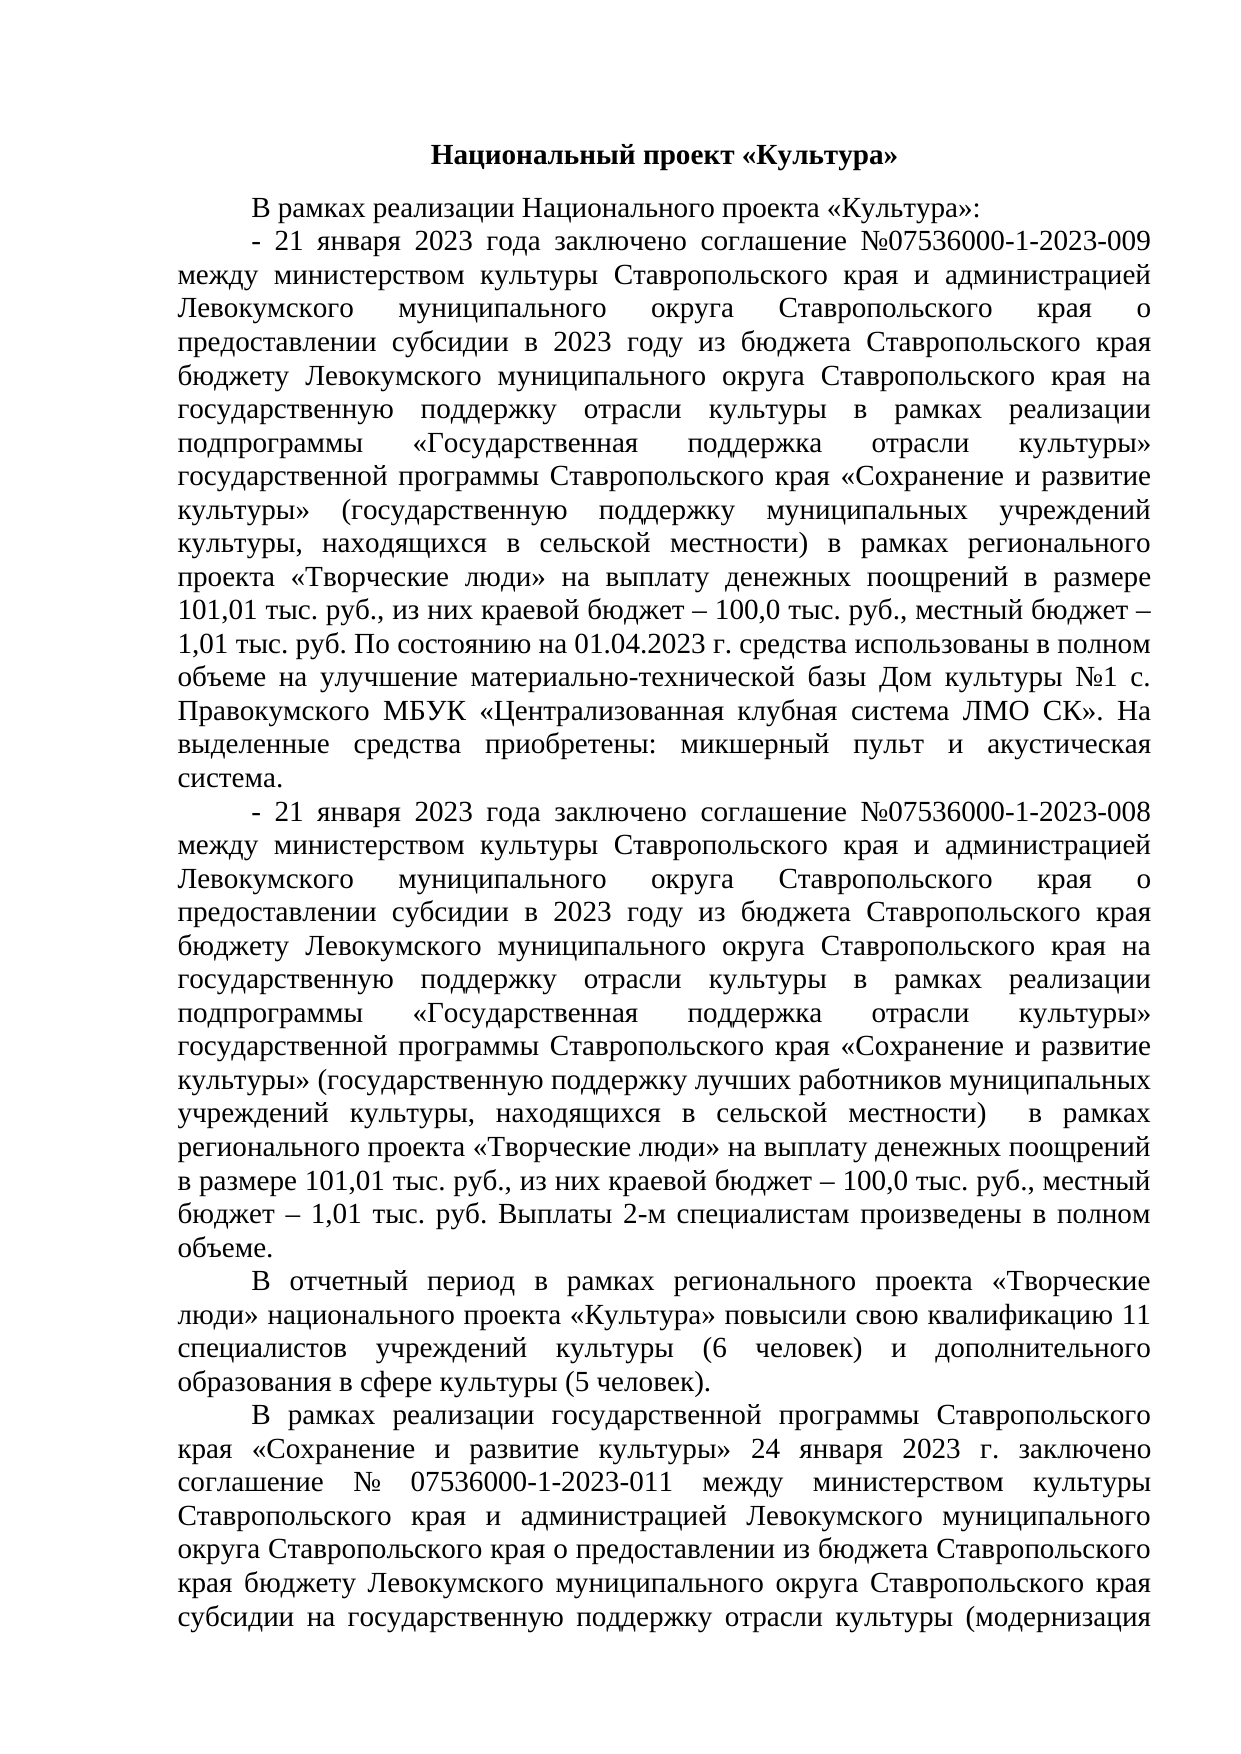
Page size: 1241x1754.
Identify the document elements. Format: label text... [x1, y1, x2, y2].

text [177, 1397, 1152, 1632]
text В рамках реализации Национального проекта «Культура»: [177, 190, 1152, 223]
text - 21 января 2023 года заключено соглашение №07536000-1-2023-008 между министерством культуры Ставропольского края и администрацией Левокумского муниципального округа Ставропольского края о предоставлении субсидии в 2023 году из бюджета Ставропольского края бюджету Левокумского муниципального округа Ставропольского края на государственную поддержку отрасли культуры в рамках реализации подпрограммы «Государственная поддержка отрасли культуры» государственной программы Ставропольского края «Сохранение и развитие культуры» (государственную поддержку лучших работников муниципальных учреждений культуры, находящихся в сельской местности) в рамках регионального проекта «Творческие люди» на выплату денежных поощрений в размере 101,01 тыс. руб., из них краевой бюджет – 100,0 тыс. руб., местный бюджет – 1,01 тыс. руб. Выплаты 2-м специалистам произведены в полном объеме. [177, 794, 1152, 1263]
text Национальный проект «Культура» [177, 137, 1152, 171]
text В отчетный период в рамках регионального проекта «Творческие люди» национального проекта «Культура» повысили свою квалификацию 11 специалистов учреждений культуры (6 человек) и дополнительного образования в сфере культуры (5 человек). [177, 1263, 1152, 1397]
text - 21 января 2023 года заключено соглашение №07536000-1-2023-009 между министерством культуры Ставропольского края и администрацией Левокумского муниципального округа Ставропольского края о предоставлении субсидии в 2023 году из бюджета Ставропольского края бюджету Левокумского муниципального округа Ставропольского края на государственную поддержку отрасли культуры в рамках реализации подпрограммы «Государственная поддержка отрасли культуры» государственной программы Ставропольского края «Сохранение и развитие культуры» (государственную поддержку муниципальных учреждений культуры, находящихся в сельской местности) в рамках регионального проекта «Творческие люди» на выплату денежных поощрений в размере 101,01 тыс. руб., из них краевой бюджет – 100,0 тыс. руб., местный бюджет – 1,01 тыс. руб. По состоянию на 01.04.2023 г. средства использованы в полном объеме на улучшение материально-технической базы Дом культуры №1 с. Правокумского МБУК «Централизованная клубная система ЛМО СК». На выделенные средства приобретены: микшерный пульт и акустическая система. [177, 223, 1152, 794]
